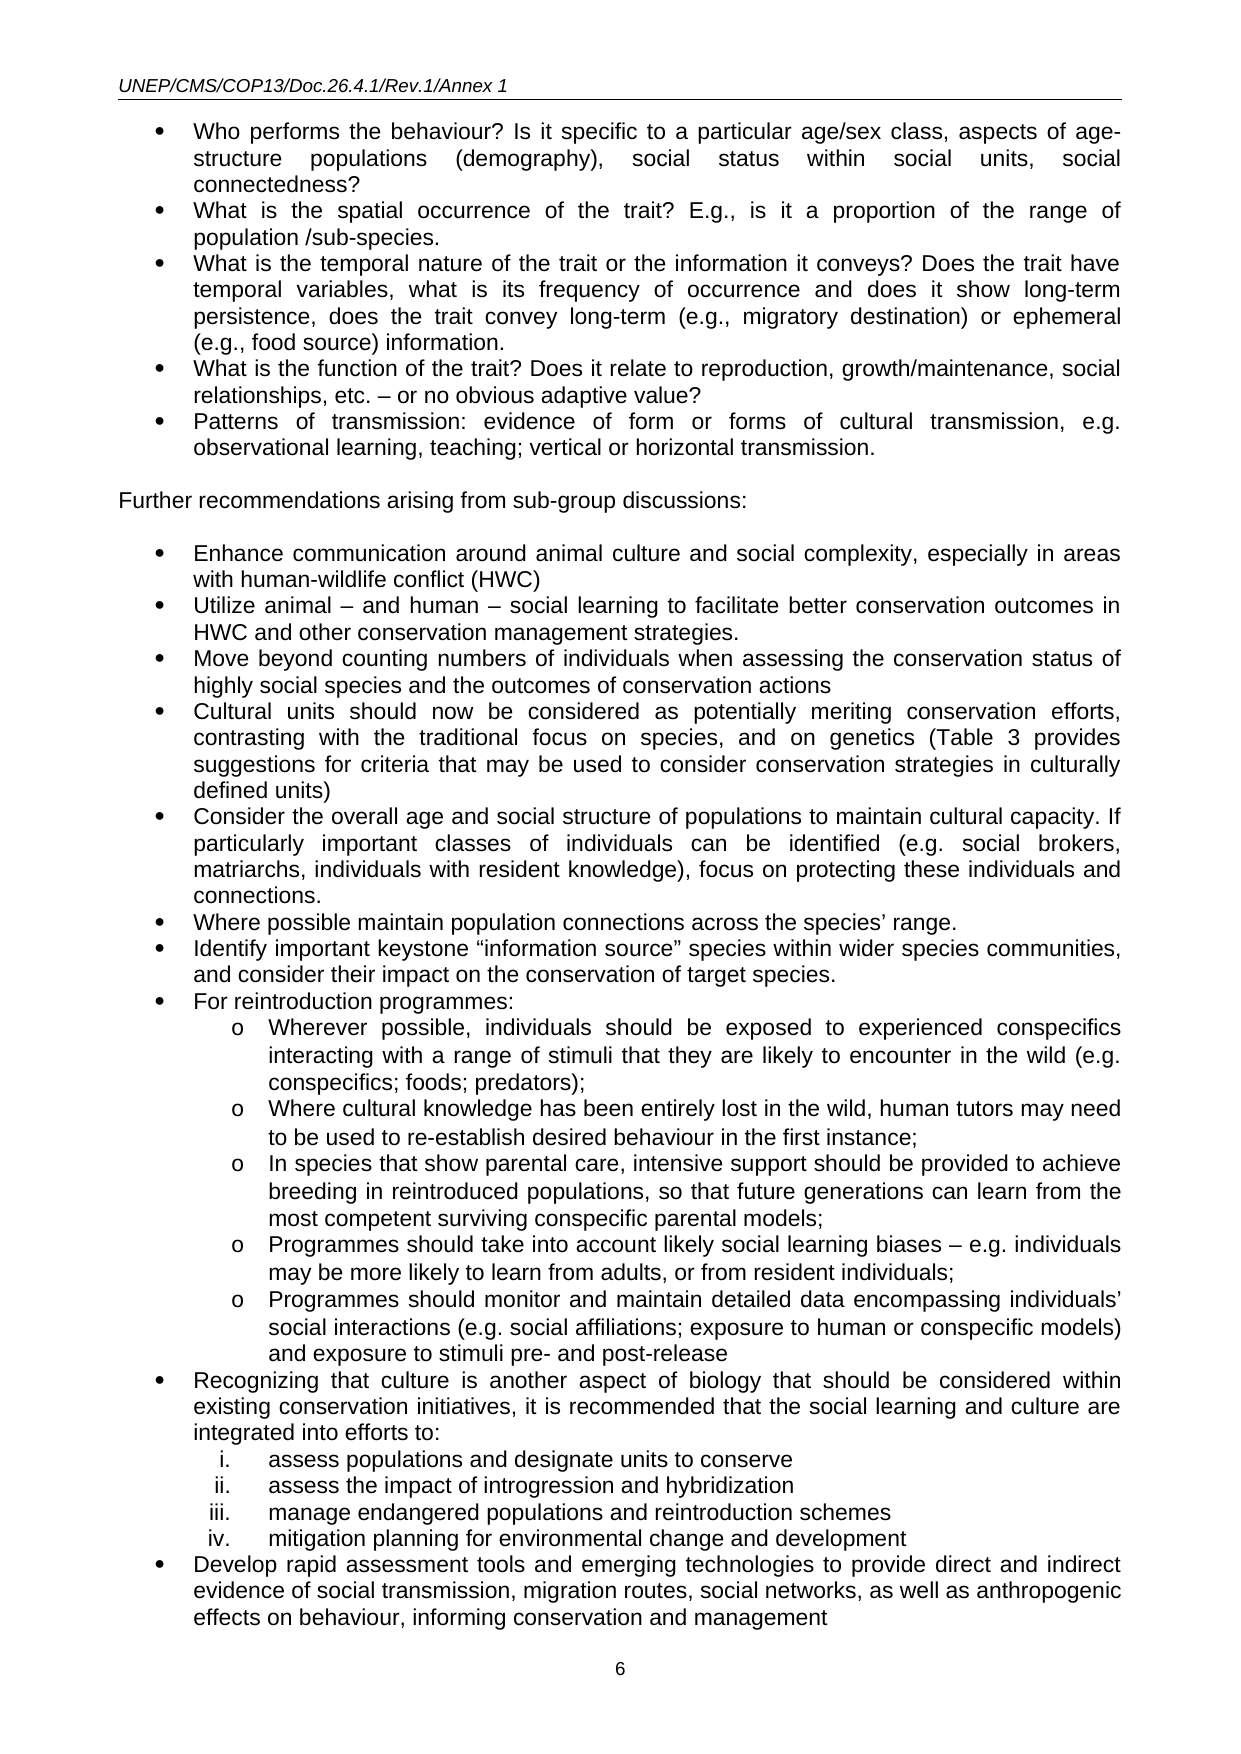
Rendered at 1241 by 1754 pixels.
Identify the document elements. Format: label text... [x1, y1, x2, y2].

list Develop rapid assessment tools and emerging technologies to provide direct and indirect evidence of social transmission, migration routes, social networks, as well as anthropogenic effects on behaviour, informing conservation and management [156, 1551, 1122, 1630]
text Further recommendations arising from sub-group discussions: [118, 487, 1122, 513]
list Patterns of transmission: evidence of form or forms of cultural transmission, e.g. observational learning, teaching; vertical or horizontal transmission. [156, 408, 1122, 461]
list Programmes should take into account likely social learning biases – e.g. individuals may be more likely to learn from adults, or from resident individuals; [231, 1231, 1122, 1286]
list Where cultural knowledge has been entirely lost in the wild, human tutors may need to be used to re-establish desired behaviour in the first instance; [231, 1095, 1122, 1150]
list What is the function of the trait? Does it relate to reproduction, growth/maintenance, social relationships, etc. – or no obvious adaptive value? [156, 355, 1122, 408]
list Identify important keystone “information source” species within wider species communities, and consider their impact on the conservation of target species. [156, 935, 1122, 988]
list What is the temporal nature of the trait or the information it conveys? Does the trait have temporal variables, what is its frequency of occurrence and does it show long-term persistence, does the trait convey long-term (e.g., migratory destination) or ephemeral (e.g., food source) information. [156, 250, 1122, 355]
list manage endangered populations and reintroduction schemes [231, 1498, 1122, 1525]
list In species that show parental care, intensive support should be provided to achieve breeding in reintroduced populations, so that future generations can learn from the most competent surviving conspecific parental models; [231, 1150, 1122, 1231]
list Where possible maintain population connections across the species’ range. [156, 909, 1122, 935]
list Enhance communication around animal culture and social complexity, especially in areas with human-wildlife conflict (HWC) [156, 540, 1122, 592]
list Utilize animal – and human – social learning to facilitate better conservation outcomes in HWC and other conservation management strategies. [156, 592, 1122, 645]
list Wherever possible, individuals should be exposed to experienced conspecifics interacting with a range of stimuli that they are likely to encounter in the wild (e.g. conspecifics; foods; predators); [231, 1014, 1122, 1095]
list Consider the overall age and social structure of populations to maintain cultural capacity. If particularly important classes of individuals can be identified (e.g. social brokers, matriarchs, individuals with resident knowledge), focus on protecting these individuals and connections. [156, 803, 1122, 909]
list For reintroduction programmes: [156, 988, 1122, 1014]
list assess the impact of introgression and hybridization [231, 1472, 1122, 1498]
list mitigation planning for environmental change and development [231, 1525, 1122, 1551]
list Move beyond counting numbers of individuals when assessing the conservation status of highly social species and the outcomes of conservation actions [156, 645, 1122, 698]
list Programmes should monitor and maintain detailed data encompassing individuals’ social interactions (e.g. social affiliations; exposure to human or conspecific models) and exposure to stimuli pre- and post-release [231, 1286, 1122, 1367]
list Cultural units should now be considered as potentially meriting conservation efforts, contrasting with the traditional focus on species, and on genetics (Table 3 provides suggestions for criteria that may be used to consider conservation strategies in culturally defined units) [156, 698, 1122, 803]
list assess populations and designate units to conserve [231, 1446, 1122, 1472]
list What is the spatial occurrence of the trait? E.g., is it a proportion of the range of population /sub-species. [156, 197, 1122, 250]
list Recognizing that culture is another aspect of biology that should be considered within existing conservation initiatives, it is recommended that the social learning and culture are integrated into efforts to: [156, 1367, 1122, 1446]
list Who performs the behaviour? Is it specific to a particular age/sex class, aspects of age-structure populations (demography), social status within social units, social connectedness? [156, 118, 1122, 197]
